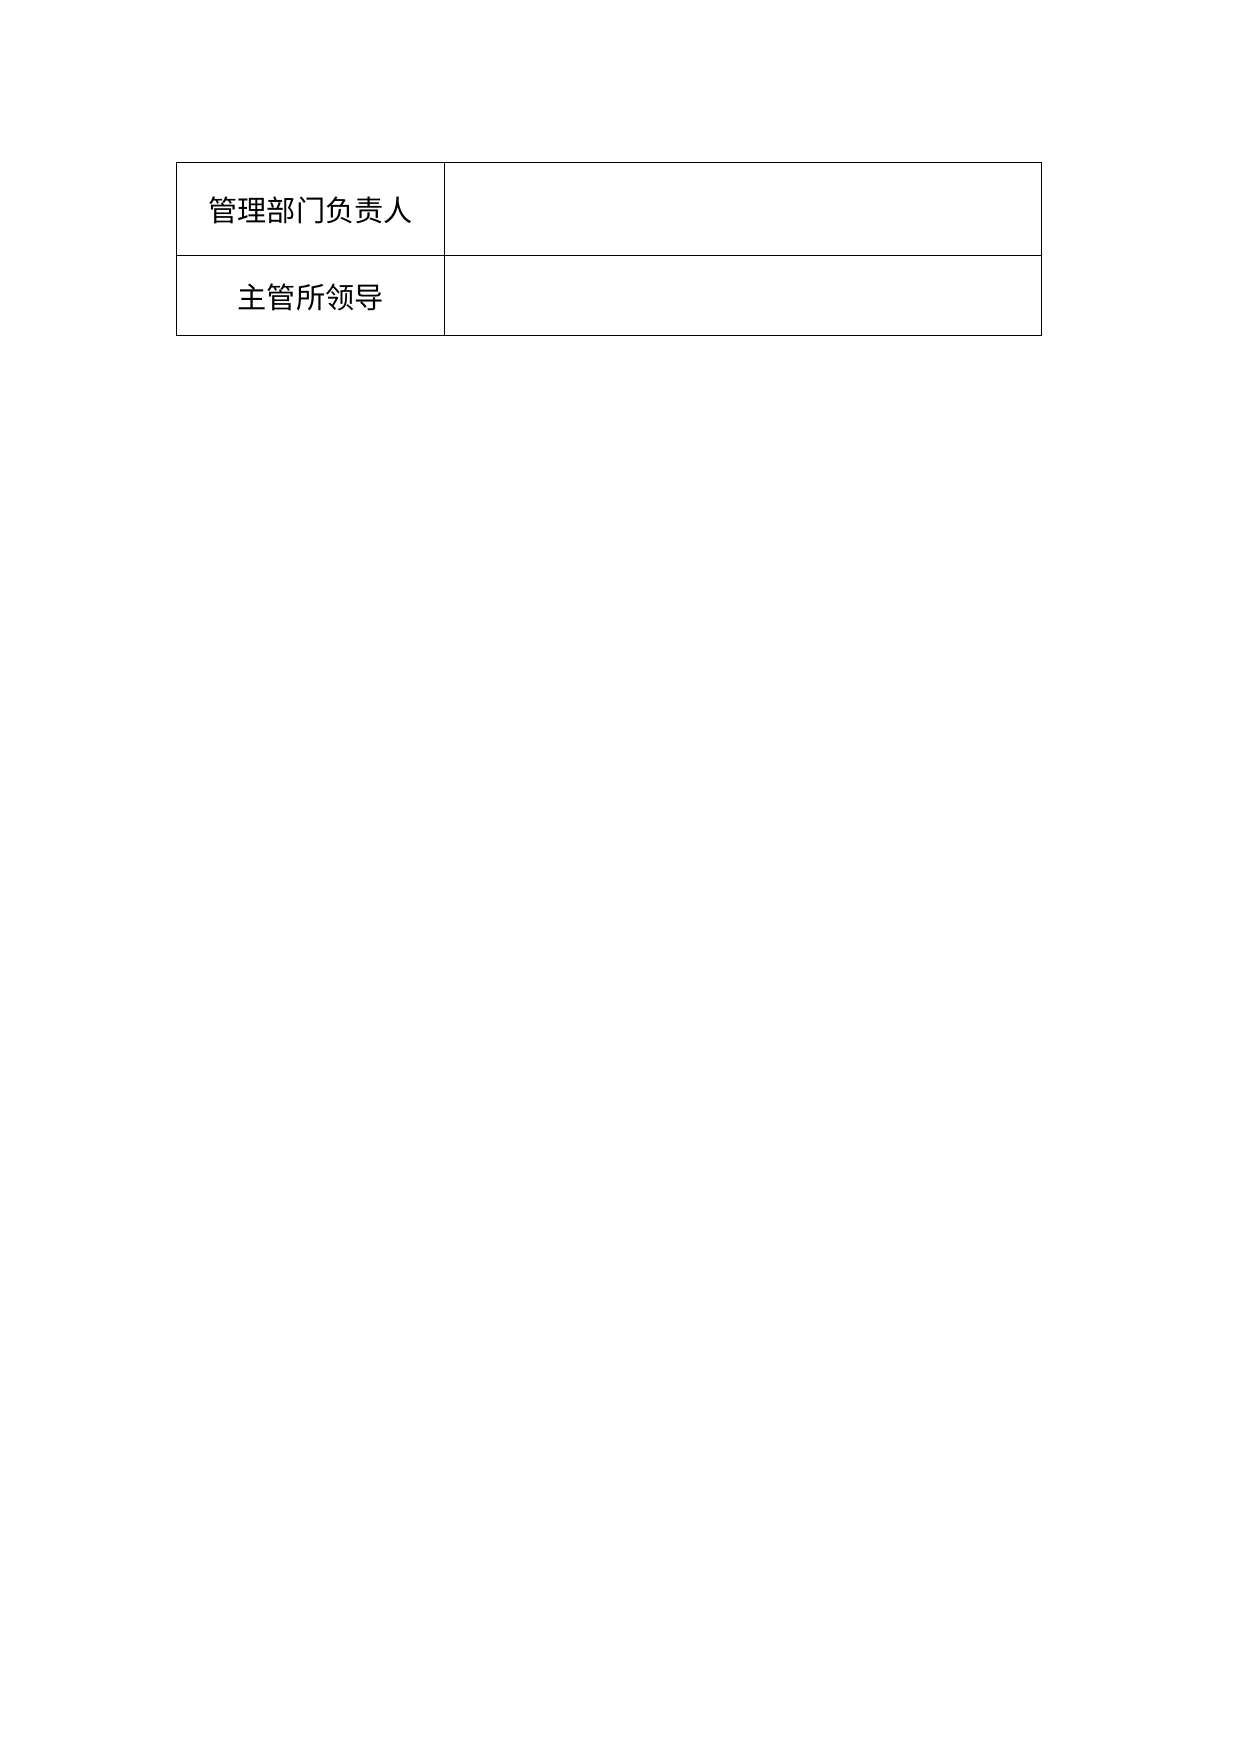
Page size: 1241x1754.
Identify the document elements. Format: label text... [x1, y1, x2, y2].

table_cell 主管所领导 [177, 256, 444, 335]
table_cell 管理部门负责人 [177, 163, 444, 255]
table_cell [445, 256, 1041, 335]
table_cell [445, 163, 1041, 255]
